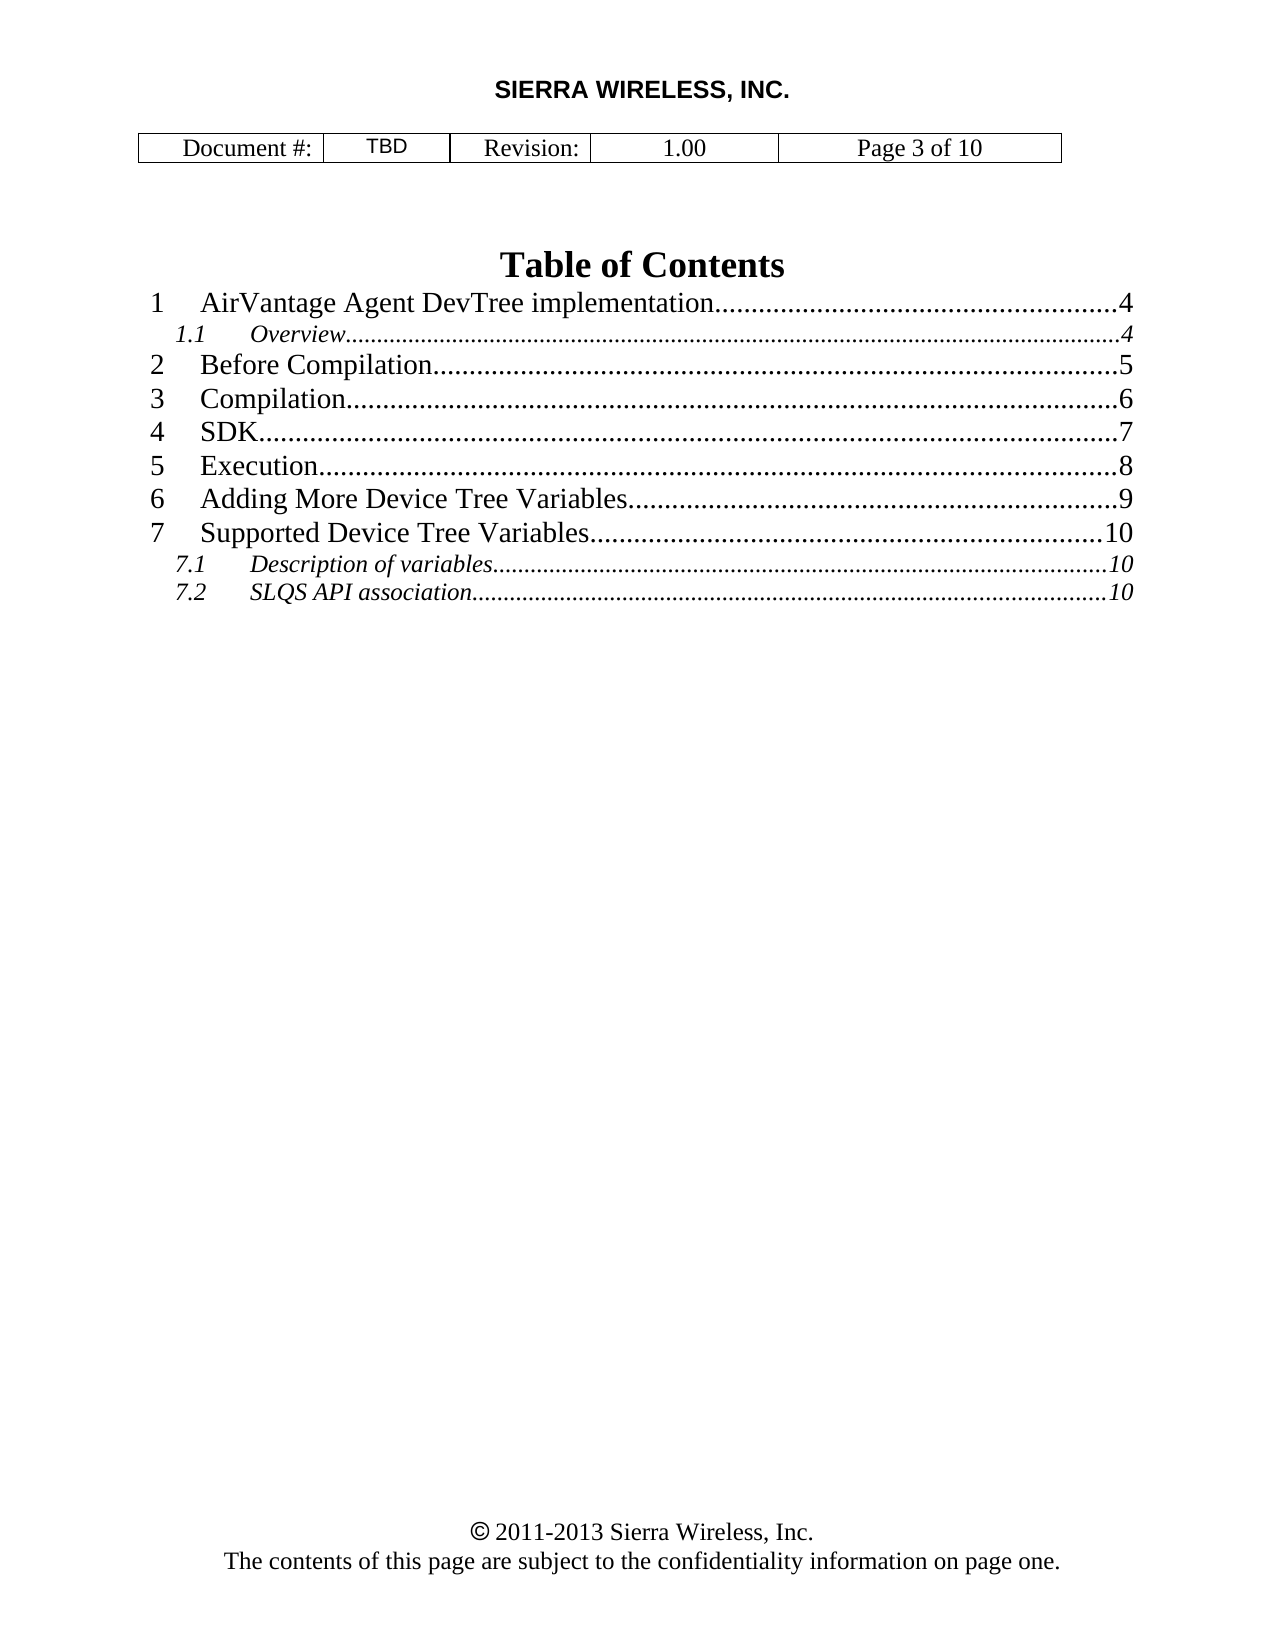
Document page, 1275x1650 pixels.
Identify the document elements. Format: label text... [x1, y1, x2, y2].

text 7 Supported Device Tree Variables 10 [150, 515, 1134, 549]
text 1 AirVantage Agent DevTree implementation 4 [150, 285, 1134, 319]
text 1.1 Overview 4 [175, 319, 1134, 347]
text 7.2 SLQS API association 10 [175, 577, 1134, 606]
text 6 Adding More Device Tree Variables 9 [150, 482, 1134, 515]
text 4 SDK 7 [150, 414, 1134, 448]
text 7.1 Description of variables 10 [175, 549, 1134, 577]
text 5 Execution 8 [150, 448, 1134, 482]
text 2 Before Compilation 5 [150, 347, 1134, 381]
text 3 Compilation 6 [150, 381, 1134, 414]
text Table of Contents [150, 242, 1134, 285]
